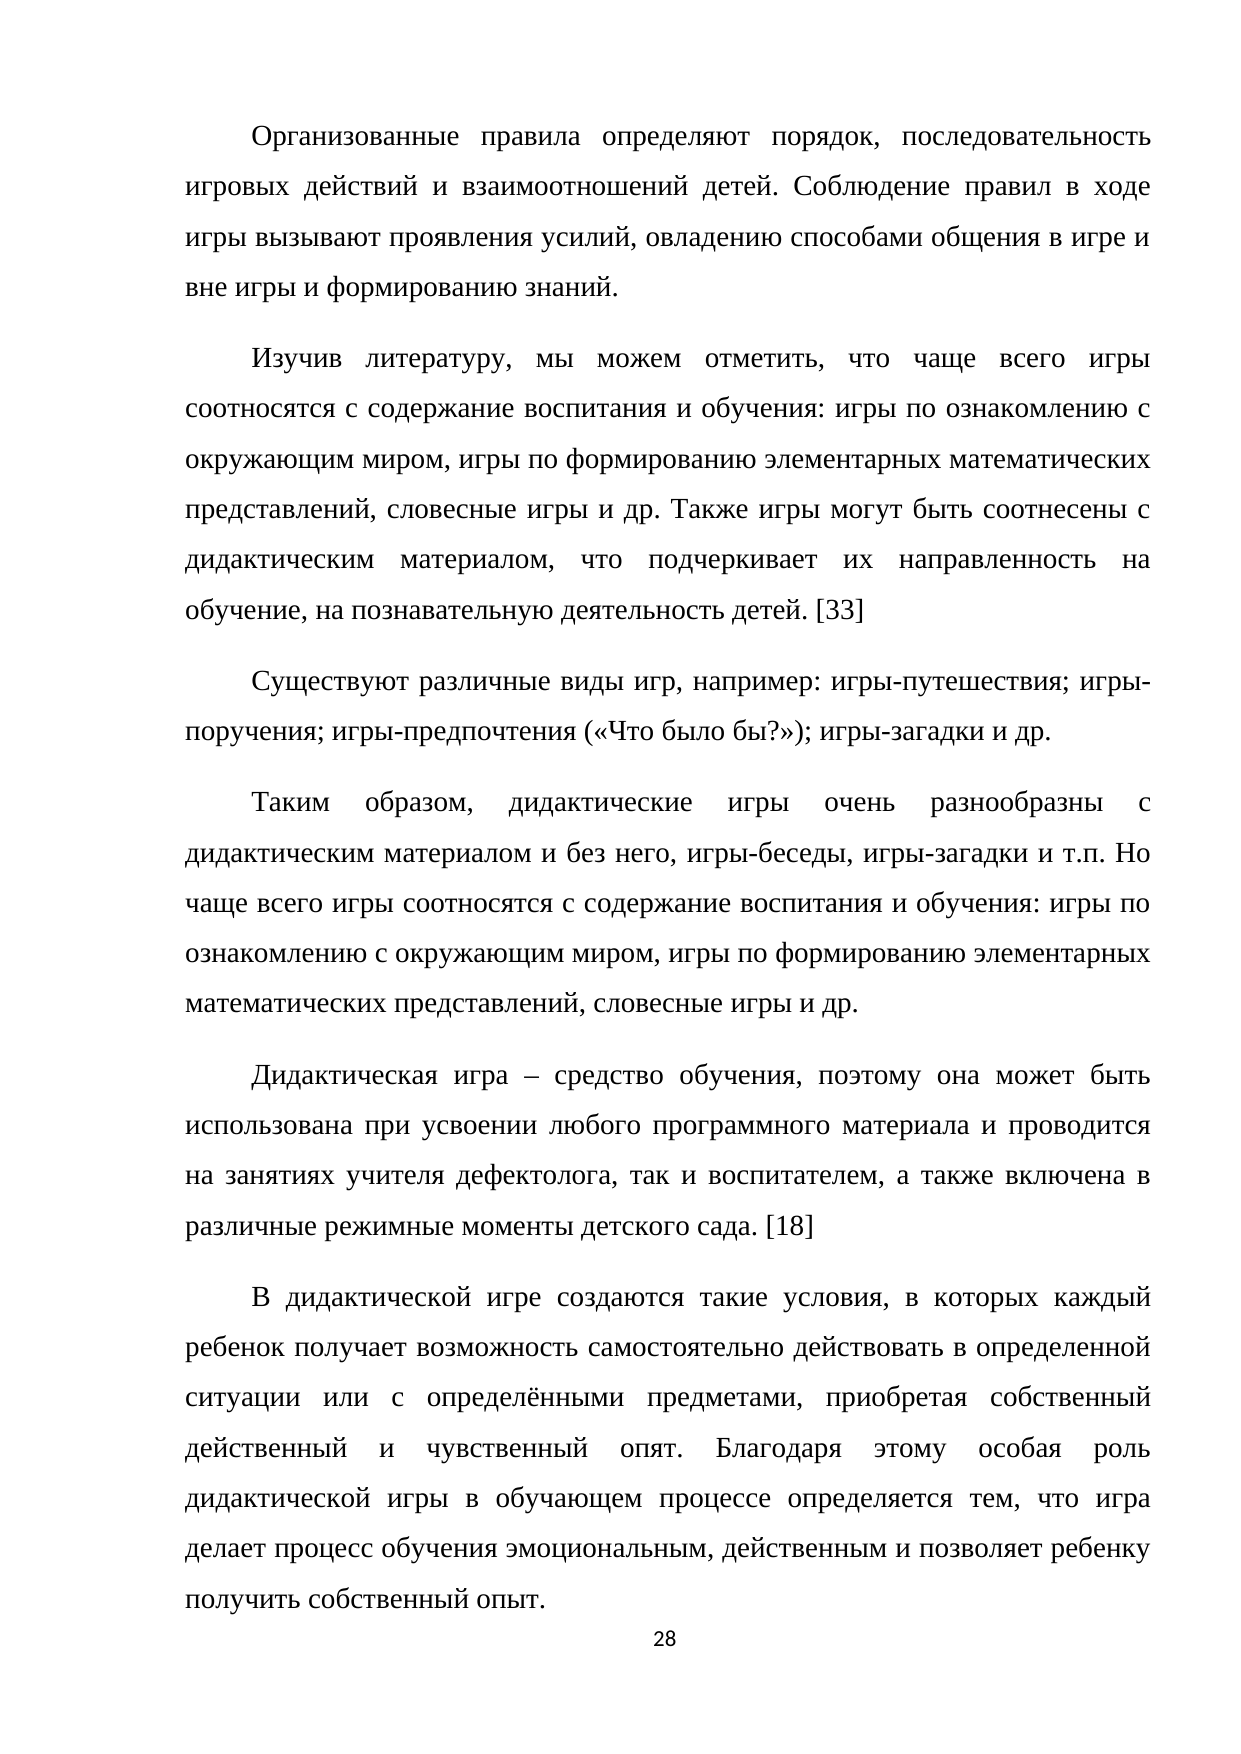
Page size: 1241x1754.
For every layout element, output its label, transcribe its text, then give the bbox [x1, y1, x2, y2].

text Существуют различные виды игр, например: игры-путешествия; игры-поручения; игры-предпочтения («Что было бы?»); игры-загадки и др. [185, 663, 1152, 747]
text Организованные правила определяют порядок, последовательность игровых действий и взаимоотношений детей. Соблюдение правил в ходе игры вызывают проявления усилий, овладению способами общения в игре и вне игры и формированию знаний. [185, 118, 1152, 303]
text Таким образом, дидактические игры очень разнообразны с дидактическим материалом и без него, игры-беседы, игры-загадки и т.п. Но чаще всего игры соотносятся с содержание воспитания и обучения: игры по ознакомлению с окружающим миром, игры по формированию элементарных математических представлений, словесные игры и др. [185, 784, 1152, 1019]
text В дидактической игре создаются такие условия, в которых каждый ребенок получает возможность самостоятельно действовать в определенной ситуации или с определёнными предметами, приобретая собственный действенный и чувственный опят. Благодаря этому особая роль дидактической игры в обучающем процессе определяется тем, что игра делает процесс обучения эмоциональным, действенным и позволяет ребенку получить собственный опыт. [185, 1279, 1152, 1614]
text Дидактическая игра – средство обучения, поэтому она может быть использована при усвоении любого программного материала и проводится на занятиях учителя дефектолога, так и воспитателем, а также включена в различные режимные моменты детского сада. [18] [185, 1057, 1152, 1241]
text Изучив литературу, мы можем отметить, что чаще всего игры соотносятся с содержание воспитания и обучения: игры по ознакомлению с окружающим миром, игры по формированию элементарных математических представлений, словесные игры и др. Также игры могут быть соотнесены с дидактическим материалом, что подчеркивает их направленность на обучение, на познавательную деятельность детей. [33] [185, 340, 1152, 625]
